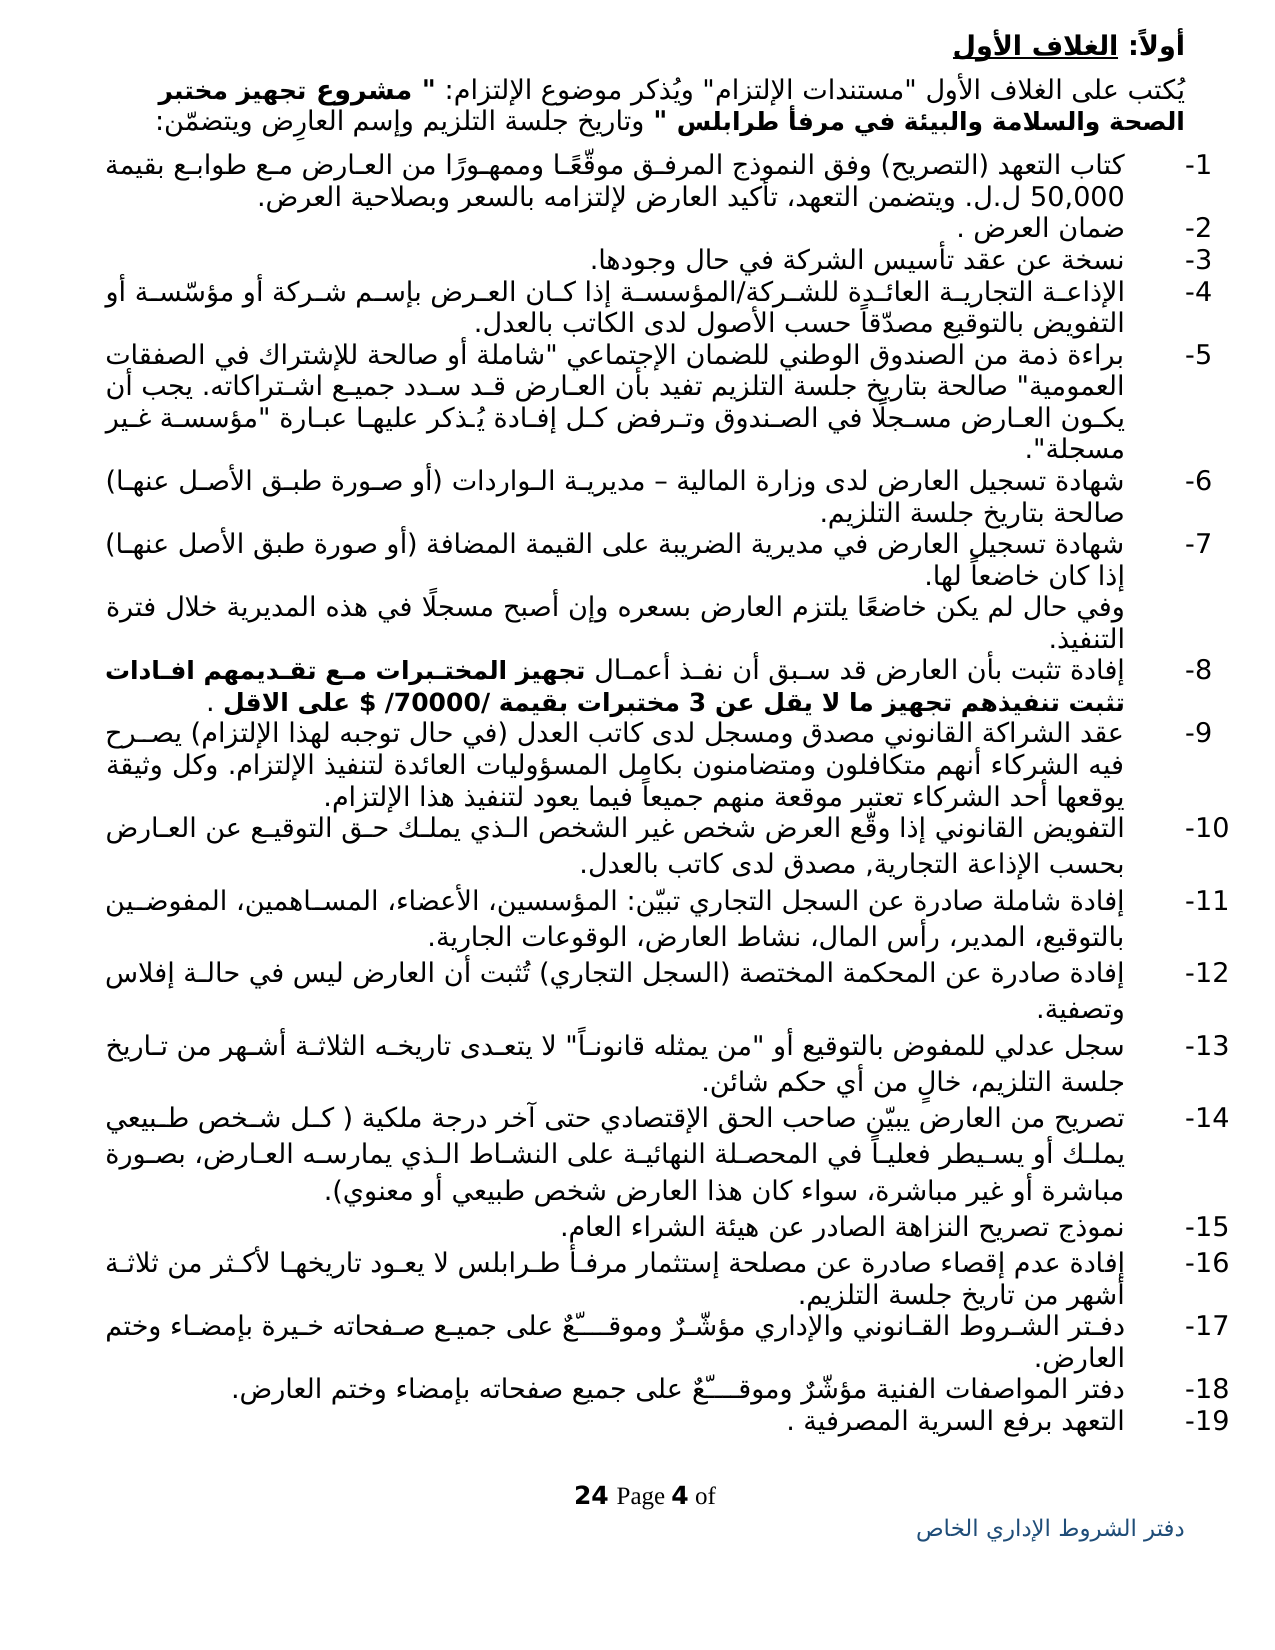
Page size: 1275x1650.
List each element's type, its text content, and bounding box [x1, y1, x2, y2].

list دفتر الشروط القانوني والإداري مؤشّرٌ وموقــــّعٌ على جميع صفحاته خيرة بإمضاء وختم العارض. [105, 1311, 1185, 1374]
list التفويض القانوني إذا وقّع العرض شخص غير الشخص الذي يملك حق التوقيع عن العارض بحسب الإذاعة التجارية, مصدق لدى كاتب بالعدل. [105, 812, 1185, 880]
list عقد الشراكة القانوني مصدق ومسجل لدى كاتب العدل (في حال توجبه لهذا الإلتزام) يصرح فيه الشركاء أنهم متكافلون ومتضامنون بكامل المسؤوليات العائدة لتنفيذ الإلتزام. وكل وثيقة يوقعها أحد الشركاء تعتبر موقعة منهم جميعاً فيما يعود لتنفيذ هذا الإلتزام. [105, 718, 1185, 812]
list نموذج تصريح النزاهة الصادر عن هيئة الشراء العام. [105, 1211, 1185, 1243]
text وفي حال لم يكن خاضعًا يلتزم العارض بسعره وإن أصبح مسجلًا في هذه المديرية خلال فترة التنفيذ. [105, 592, 1125, 655]
text أولاً: الغلاف الأول [105, 30, 1185, 62]
text يُكتب على الغلاف الأول "مستندات الإلتزام" ويُذكر موضوع الإلتزام: " مشروع تجهيز مختبر الصحة والسلامة والبيئة في مرفأ طرابلس " وتاريخ جلسة التلزيم وإسم العارِض ويتضمّن: [105, 74, 1185, 137]
list ضمان العرض . [105, 213, 1185, 244]
list إفادة تثبت بأن العارض قد سبق أن نفذ أعمال تجهيز المختبرات مع تقديمهم افادات تثبت تنفيذهم تجهيز ما لا يقل عن 3 مختبرات بقيمة /70000/ $ على الاقل . [105, 655, 1185, 718]
list تصريح من العارض يبيّن صاحب الحق الإقتصادي حتى آخر درجة ملكية ( كل شخص طبيعي يملك أو يسيطر فعلياً في المحصلة النهائية على النشاط الذي يمارسه العارض، بصورة مباشرة أو غير مباشرة، سواء كان هذا العارض شخص طبيعي أو معنوي). [105, 1102, 1185, 1207]
list الإذاعة التجارية العائدة للشركة/المؤسسة إذا كان العرض بإسم شركة أو مؤسّسة أو التفويض بالتوقيع مصدّقاً حسب الأصول لدى الكاتب بالعدل. [105, 276, 1185, 339]
list براءة ذمة من الصندوق الوطني للضمان الإجتماعي "شاملة أو صالحة للإشتراك في الصفقات العمومية" صالحة بتاريخ جلسة التلزيم تفيد بأن العارض قد سدد جميع اشتراكاته. يجب أن يكون العارض مسجلًا في الصندوق وترفض كل إفادة يُذكر عليها عبارة "مؤسسة غير مسجلة". [105, 339, 1185, 465]
list إفادة صادرة عن المحكمة المختصة (السجل التجاري) تُثبت أن العارض ليس في حالة إفلاس وتصفية. [105, 957, 1185, 1025]
list كتاب التعهد (التصريح) وفق النموذج المرفق موقّعًا وممهورًا من العارض مع طوابع بقيمة 50,000 ل.ل. ويتضمن التعهد، تأكيد العارض لإلتزامه بالسعر وبصلاحية العرض. [105, 150, 1185, 213]
list سجل عدلي للمفوض بالتوقيع أو "من يمثله قانوناً" لا يتعدى تاريخه الثلاثة أشهر من تاريخ جلسة التلزيم، خالٍ من أي حكم شائن. [105, 1030, 1185, 1098]
list إفادة عدم إقصاء صادرة عن مصلحة إستثمار مرفأ طرابلس لا يعود تاريخها لأكثر من ثلاثة أشهر من تاريخ جلسة التلزيم. [105, 1247, 1185, 1311]
list التعهد برفع السرية المصرفية . [105, 1405, 1185, 1437]
list إفادة شاملة صادرة عن السجل التجاري تبيّن: المؤسسين، الأعضاء، المساهمين، المفوضين بالتوقيع، المدير، رأس المال، نشاط العارض، الوقوعات الجارية. [105, 885, 1185, 953]
list نسخة عن عقد تأسيس الشركة في حال وجودها. [105, 244, 1185, 276]
list دفتر المواصفات الفنية مؤشّرٌ وموقــــّعٌ على جميع صفحاته بإمضاء وختم العارض. [105, 1374, 1185, 1405]
list شهادة تسجيل العارض في مديرية الضريبة على القيمة المضافة (أو صورة طبق الأصل عنها) إذا كان خاضعاً لها. [105, 528, 1185, 592]
list شهادة تسجيل العارض لدى وزارة المالية – مديرية الواردات (أو صورة طبق الأصل عنها) صالحة بتاريخ جلسة التلزيم. [105, 465, 1185, 528]
